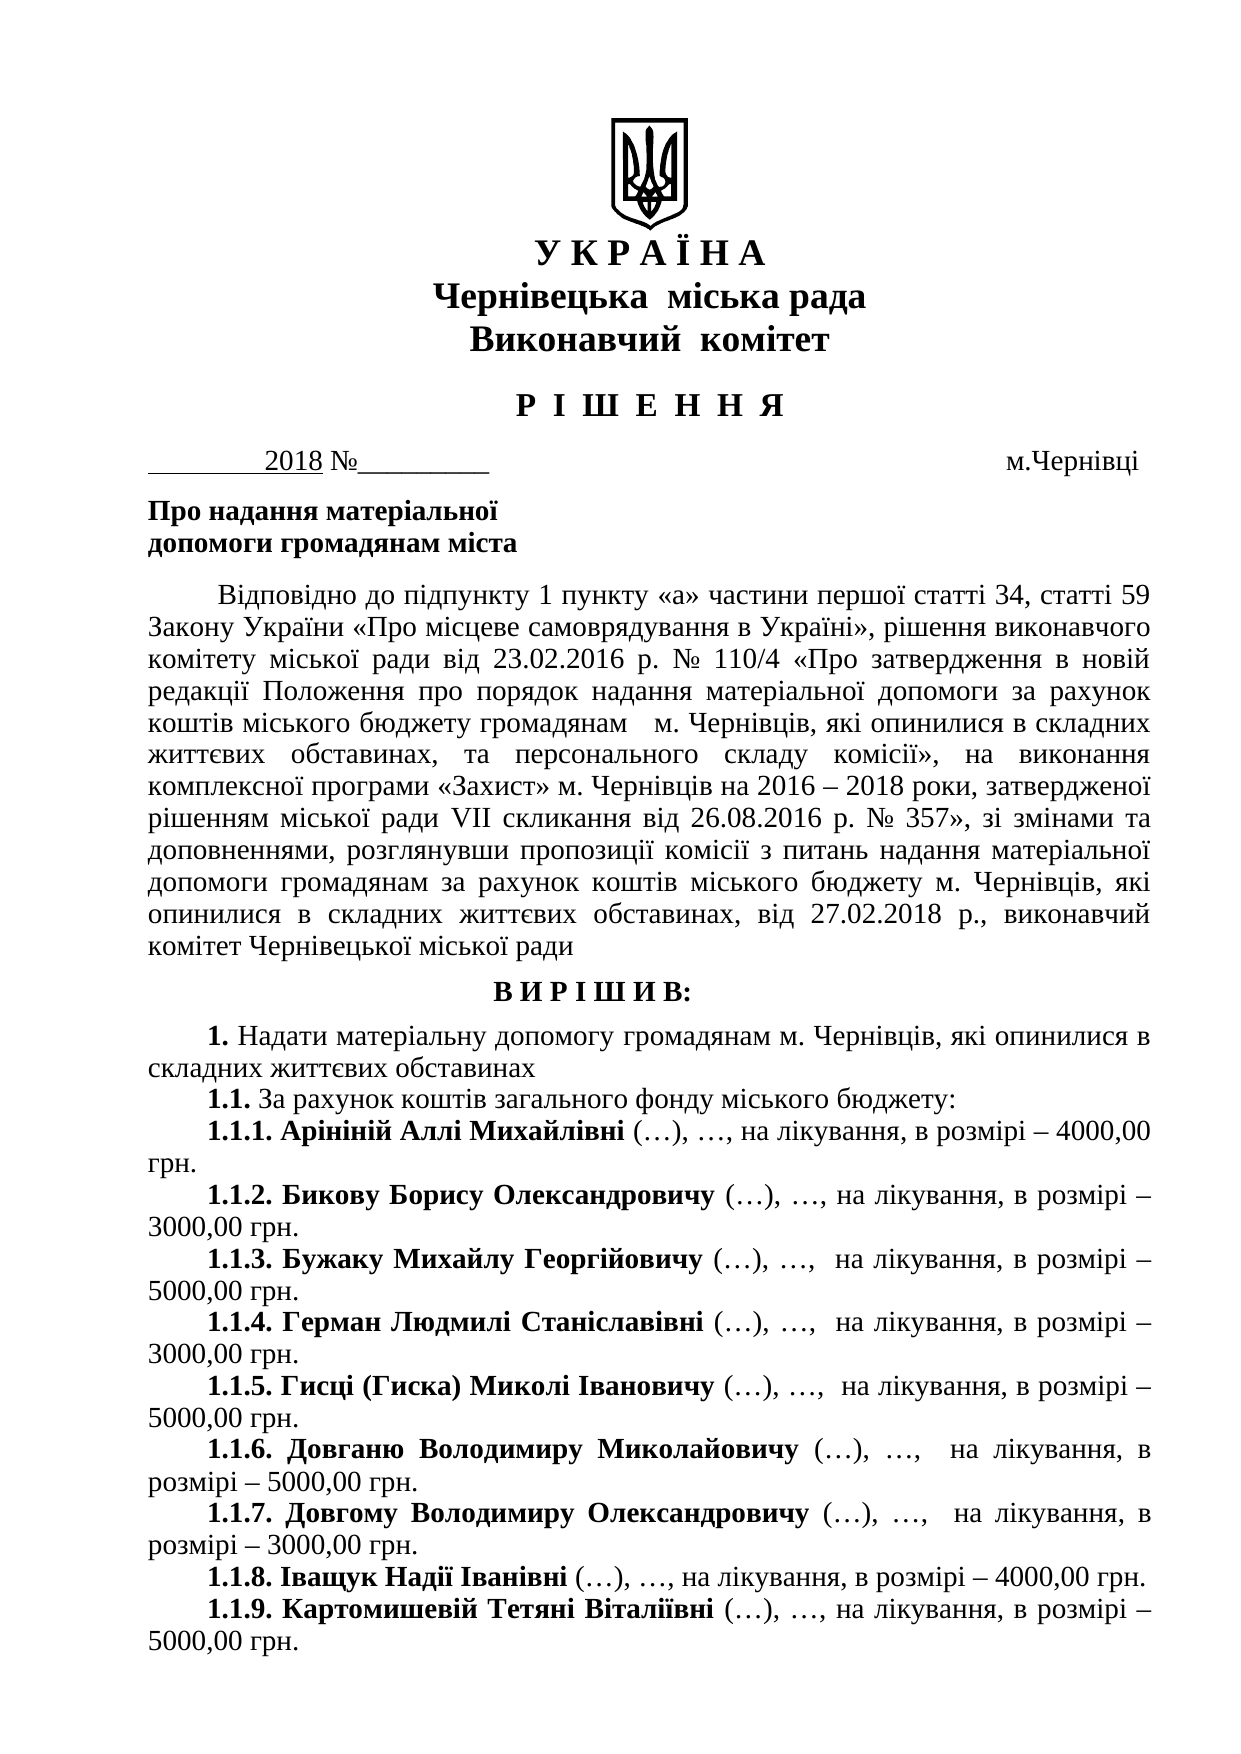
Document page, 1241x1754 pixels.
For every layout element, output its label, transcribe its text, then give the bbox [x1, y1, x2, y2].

text 1.1.9. Картомишевій Тетяні Віталіївні (…), …, на лікування, в розмірі – 5000,00 грн. [148, 1593, 1152, 1656]
text В И Р І Ш И В: [148, 974, 1152, 1007]
text Про надання матеріальної [148, 495, 1152, 527]
text 2018 №_________ м.Чернівці [148, 447, 1152, 477]
text 1.1. За рахунок коштів загального фонду міського бюджету: [148, 1083, 1152, 1115]
text Відповідно до підпункту 1 пункту «а» частини першої статті 34, статті 59 Закону України «Про місцеве самоврядування в Україні», рішення виконавчого комітету міської ради від 23.02.2016 р. № 110/4 «Про затвердження в новій редакції Положення про порядок надання матеріальної допомоги за рахунок коштів міського бюджету громадянам м. Чернівців, які опинилися в складних життєвих обставинах, та персонального складу комісії», на виконання комплексної програми «Захист» м. Чернівців на 2016 – 2018 роки, затвердженої рішенням міської ради VIІ скликання від 26.08.2016 р. № 357», зі змінами та доповненнями, розглянувши пропозиції комісії з питань надання матеріальної допомоги громадянам за рахунок коштів міського бюджету м. Чернівців, які опинилися в складних життєвих обставинах, від 27.02.2018 р., виконавчий комітет Чернівецької міської ради [148, 579, 1152, 961]
text 1.1.5. Гисці (Гиска) Миколі Івановичу (…), …, на лікування, в розмірі – 5000,00 грн. [148, 1370, 1152, 1433]
text У К Р А Ї Н А [148, 231, 1152, 274]
subtitle Р І Ш Е Н Н Я [148, 385, 1152, 423]
text 1.1.4. Герман Людмилі Станіславівні (…), …, на лікування, в розмірі – 3000,00 грн. [148, 1306, 1152, 1370]
text допомоги громадянам міста [148, 527, 1152, 558]
text 1.1.7. Довгому Володимиру Олександровичу (…), …, на лікування, в розмірі – 3000,00 грн. [148, 1497, 1152, 1561]
text 1.1.8. Іващук Надії Іванівні (…), …, на лікування, в розмірі – 4000,00 грн. [148, 1561, 1152, 1593]
text 1.1.2. Бикову Борису Олександровичу (…), …, на лікування, в розмірі – 3000,00 грн. [148, 1179, 1152, 1243]
text 1.1.6. Довганю Володимиру Миколайовичу (…), …, на лікування, в розмірі – 5000,00 грн. [148, 1433, 1152, 1497]
text 1. Надати матеріальну допомогу громадянам м. Чернівців, які опинилися в складних життєвих обставинах [148, 1020, 1152, 1083]
subtitle Виконавчий комітет [148, 317, 1152, 360]
text 1.1.1. Арініній Аллі Михайлівні (…), …, на лікування, в розмірі – 4000,00 грн. [148, 1115, 1152, 1179]
text 1.1.3. Бужаку Михайлу Георгійовичу (…), …, на лікування, в розмірі – 5000,00 грн. [148, 1243, 1152, 1306]
text Чернівецька міська рада [148, 274, 1152, 317]
